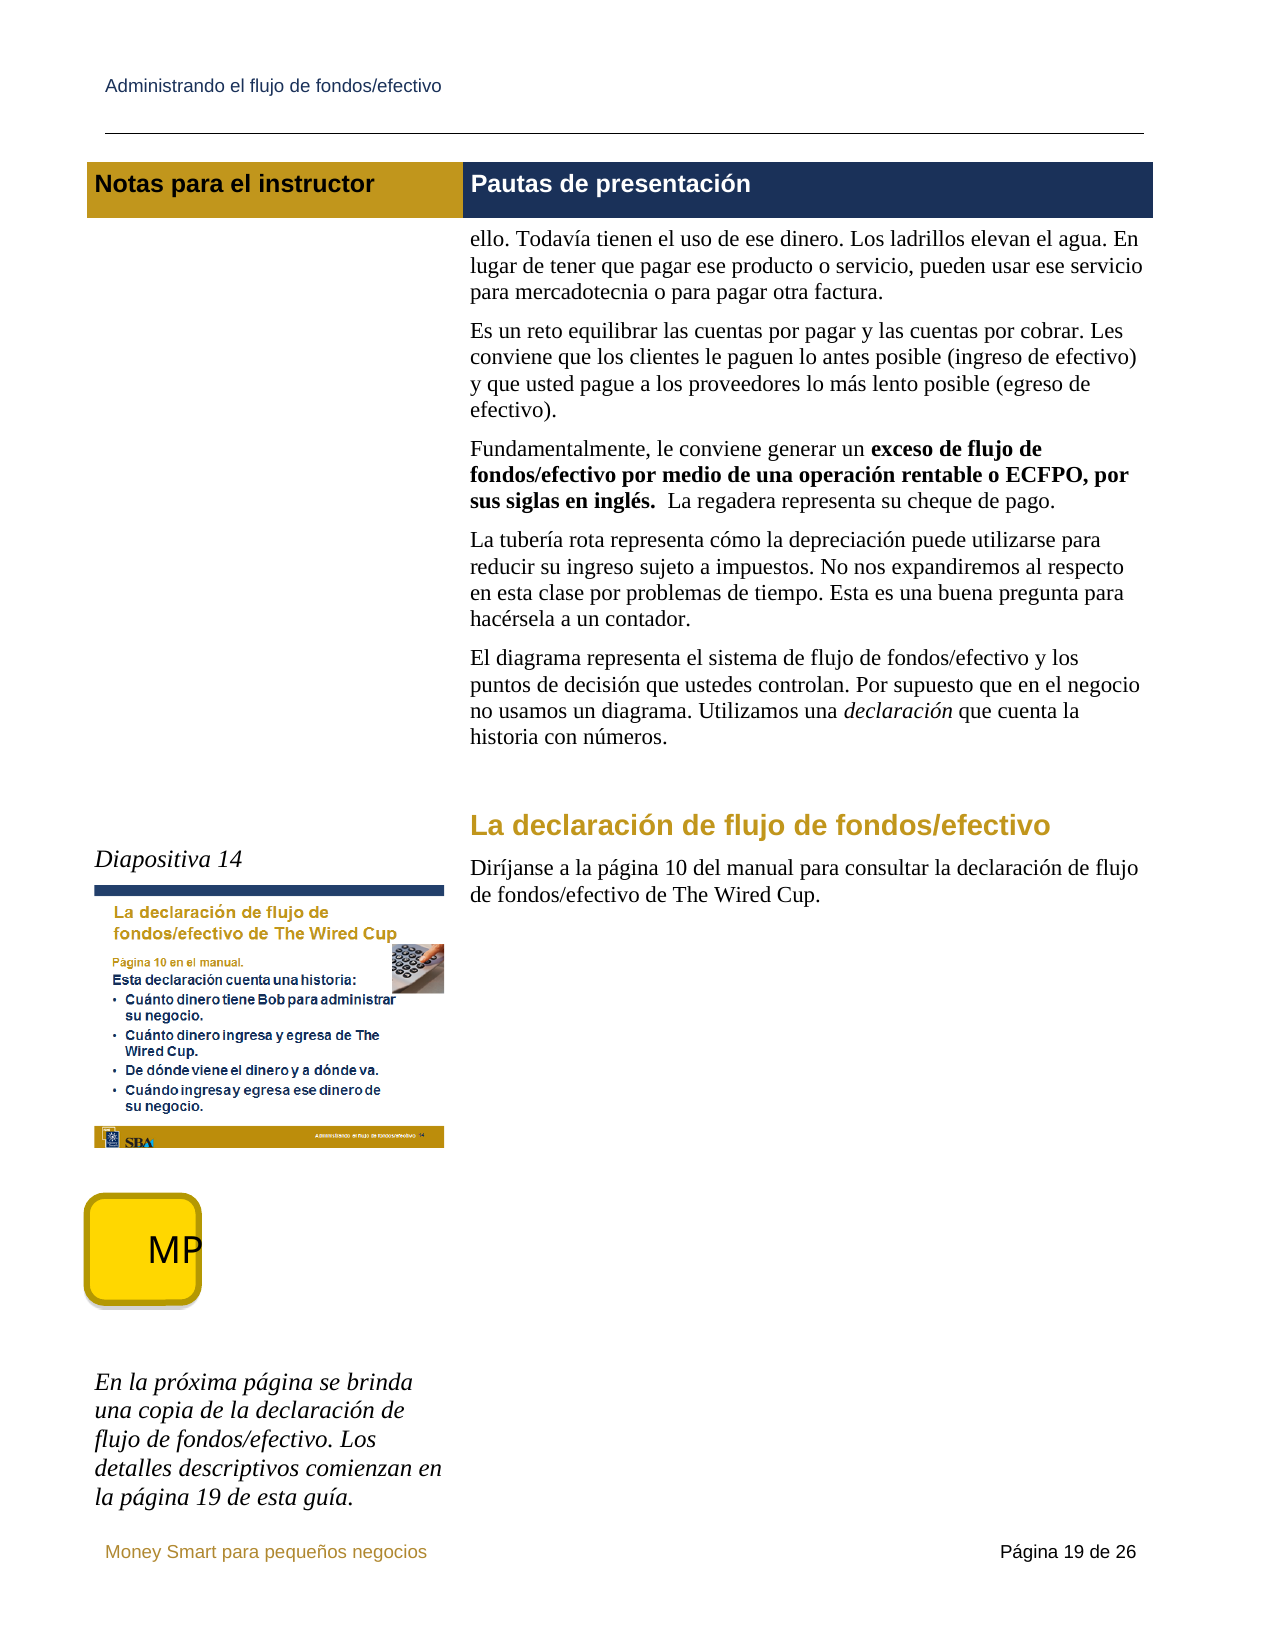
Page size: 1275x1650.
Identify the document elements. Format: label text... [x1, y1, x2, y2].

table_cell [87, 218, 462, 1530]
picture [94, 885, 445, 1148]
table_header Notas para el instructor [87, 162, 463, 218]
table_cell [462, 218, 1153, 1530]
table_header Pautas de presentación [463, 162, 1153, 218]
